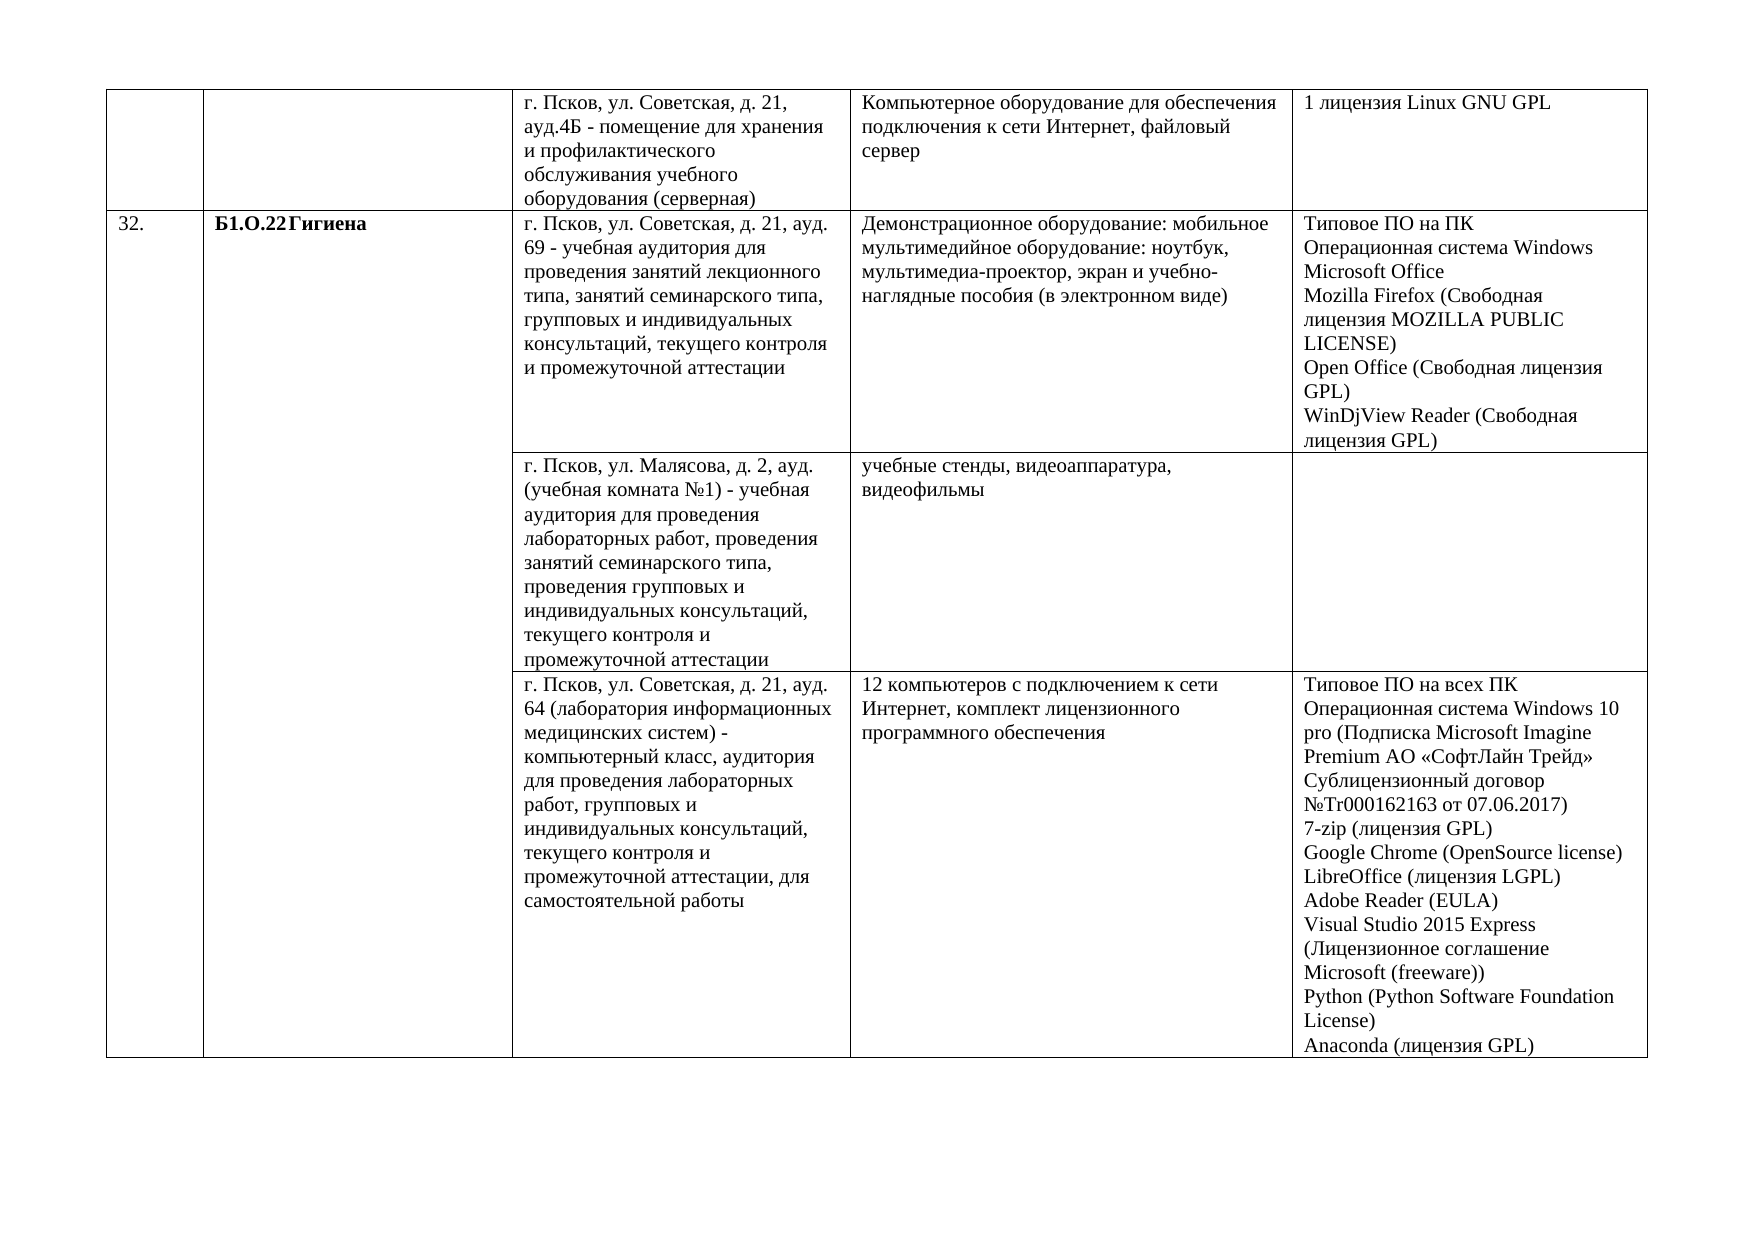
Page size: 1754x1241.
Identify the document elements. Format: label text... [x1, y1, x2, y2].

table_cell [1293, 672, 1647, 1057]
table_cell Б1.О.22 Гигиена [204, 211, 512, 1057]
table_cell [513, 672, 850, 1057]
table_cell 32. [107, 211, 203, 1057]
table_cell Демонстрационное оборудование: мобильное мультимедийное оборудование: ноутбук, мультимедиа-проектор, экран и учебно-наглядные пособия (в электронном виде) [851, 211, 1292, 452]
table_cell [851, 672, 1292, 1057]
table_cell 1 лицензия Linux GNU GPL [1293, 90, 1647, 210]
table_cell г. Псков, ул. Малясова, д. 2, ауд. (учебная комната №1) - учебная аудитория для проведения лабораторных работ, проведения занятий семинарского типа, проведения групповых и индивидуальных консультаций, текущего контроля и промежуточной аттестации [513, 453, 850, 671]
table_cell Компьютерное оборудование для обеспечения подключения к сети Интернет, файловый сервер [851, 90, 1292, 210]
table_cell учебные стенды, видеоаппаратура, видеофильмы [851, 453, 1292, 671]
table_cell г. Псков, ул. Советская, д. 21, ауд.4Б - помещение для хранения и профилактического обслуживания учебного оборудования (серверная) [513, 90, 850, 210]
table_cell [1293, 453, 1647, 671]
table_cell Типовое ПО на ПК Операционная система Windows Microsoft Office Mozilla Firefox (Свободная лицензия MOZILLA PUBLIC LICENSE) Open Office (Свободная лицензия GPL) WinDjView Reader (Свободная лицензия GPL) [1293, 211, 1647, 452]
table_cell г. Псков, ул. Советская, д. 21, ауд. 69 - учебная аудитория для проведения занятий лекционного типа, занятий семинарского типа, групповых и индивидуальных консультаций, текущего контроля и промежуточной аттестации [513, 211, 850, 452]
